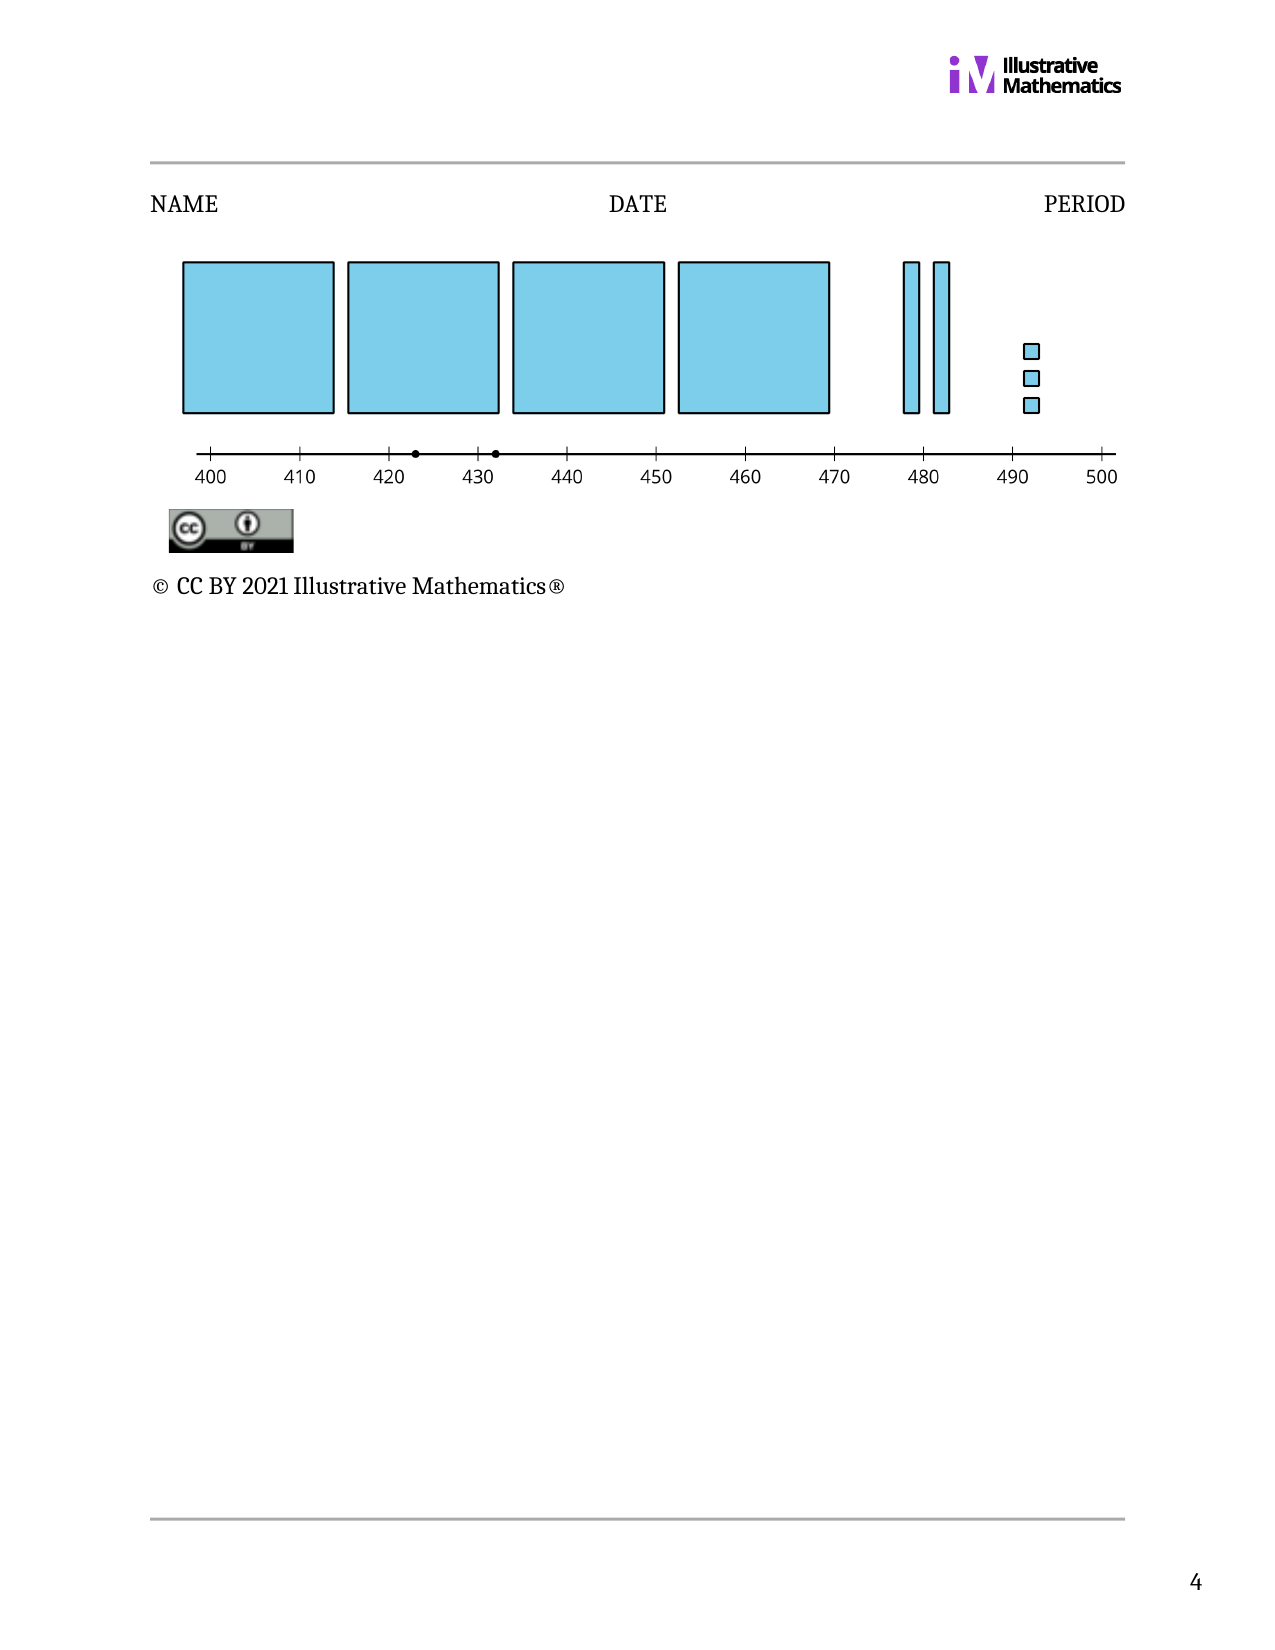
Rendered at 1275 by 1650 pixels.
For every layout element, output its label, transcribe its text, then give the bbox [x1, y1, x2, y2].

text © CC BY 2021 Illustrative Mathematics® [150, 572, 1125, 600]
picture [949, 55, 1121, 93]
picture [168, 446, 1144, 491]
picture [168, 509, 294, 553]
picture [168, 247, 1144, 428]
